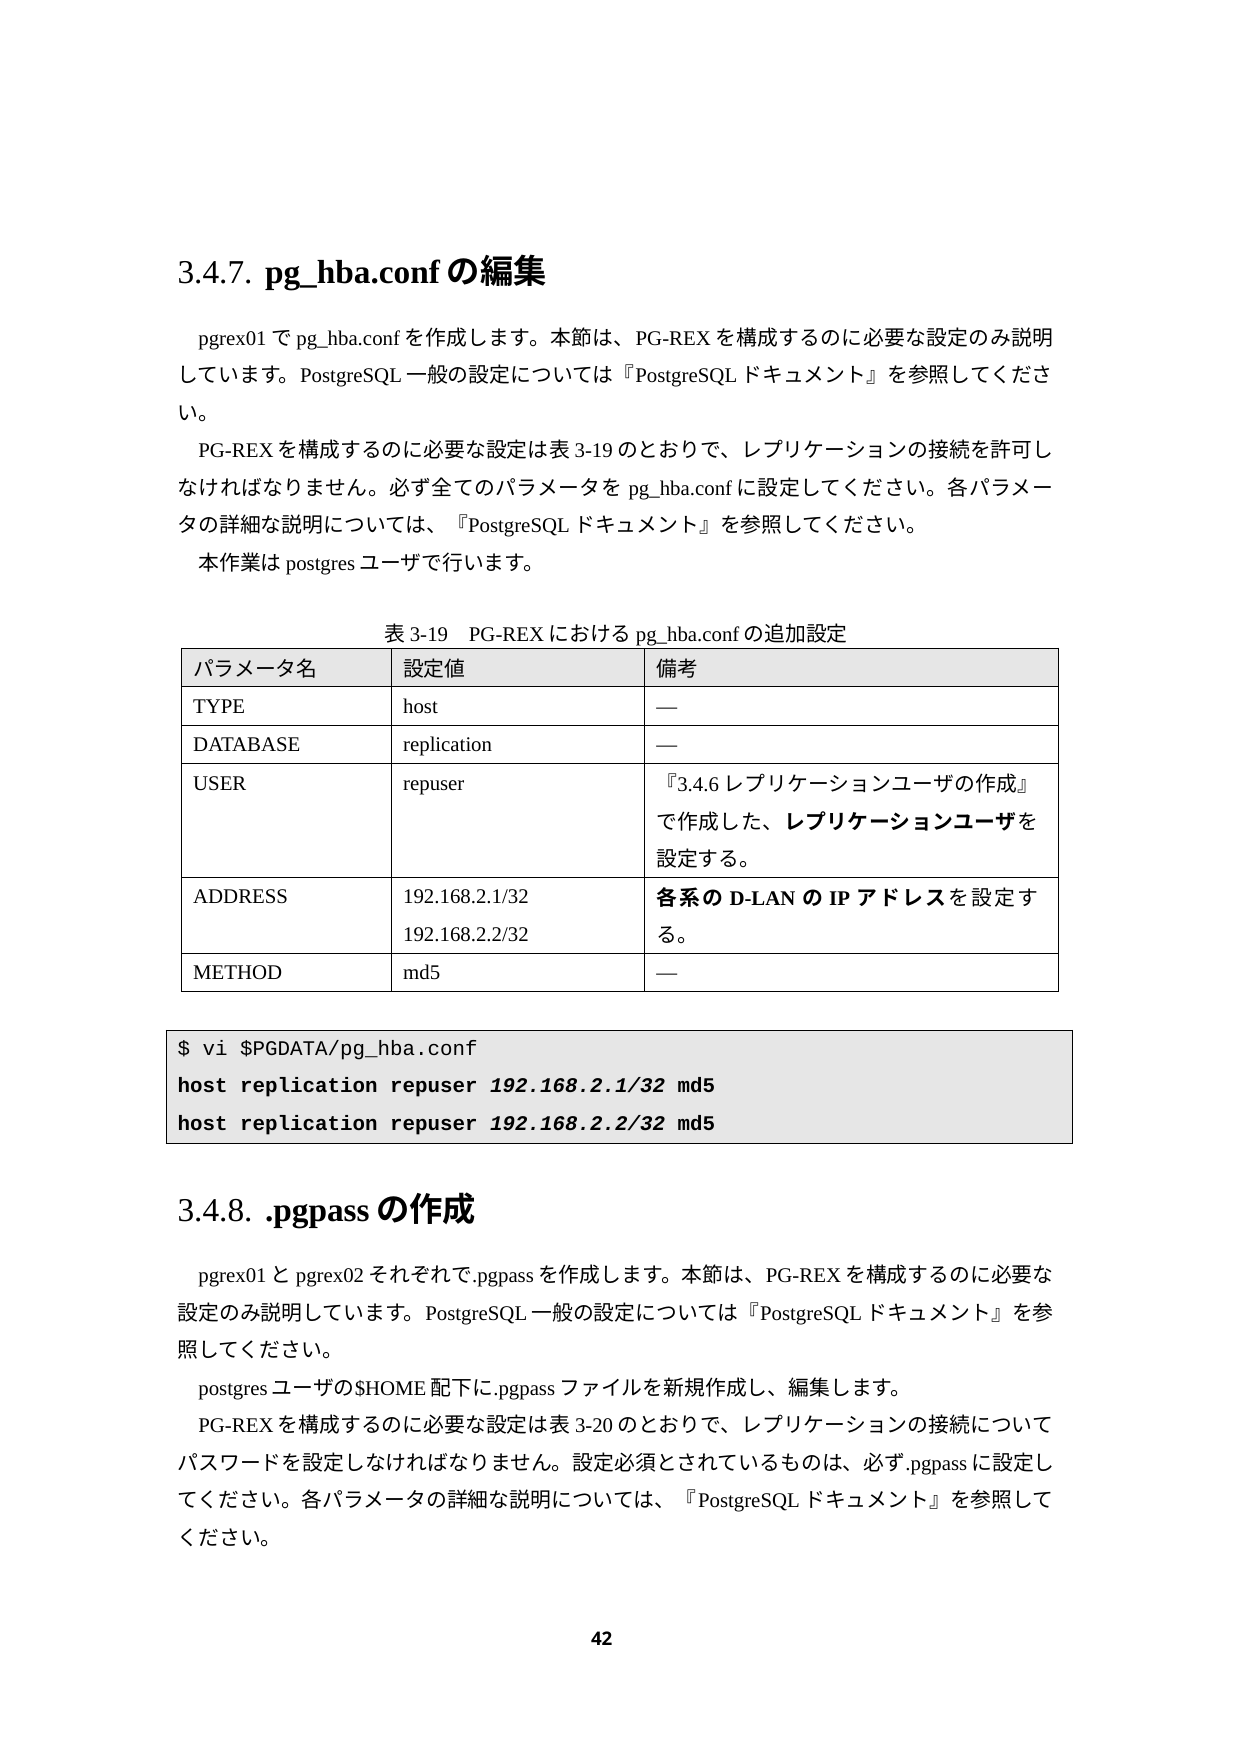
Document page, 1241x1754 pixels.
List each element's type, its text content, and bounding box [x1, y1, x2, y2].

table_cell 各系のD-LANのIPアドレスを設定する。 [645, 878, 1058, 953]
text postgresユーザの$HOME配下に.pgpassファイルを新規作成し、編集します。 [177, 1367, 1054, 1405]
table_cell 192.168.2.1/32 192.168.2.2/32 [392, 878, 644, 953]
table_cell TYPE [182, 687, 391, 724]
table_cell ― [645, 954, 1058, 991]
text pgrex01とpgrex02それぞれで.pgpassを作成します。本節は、PG-REXを構成するのに必要な設定のみ説明しています。PostgreSQL一般の設定については『PostgreSQLドキュメント』を参照してください。 [177, 1255, 1054, 1367]
table_cell replication [392, 726, 644, 763]
subtitle pg_hba.confの編集 [177, 232, 1063, 307]
table_cell md5 [392, 954, 644, 991]
text PG-REXを構成するのに必要な設定は表 3-10のとおりで、レプリケーションの接続についてパスワードを設定しなければなりません。設定必須とされているものは、必ず.pgpassに設定してください。各パラメータの詳細な説明については、『PostgreSQLドキュメント』を参照してください。 [177, 1405, 1054, 1555]
text 本作業はpostgresユーザで行います。 [177, 542, 1054, 580]
table_cell repuser [392, 764, 644, 877]
table_cell ADDRESS [182, 878, 391, 953]
text 表 3-9 PG-REXにおけるpg_hba.confの追加設定 [177, 617, 1054, 647]
table_cell 『3.4.6 レプリケーションユーザの作成』で作成した、レプリケーションユーザを設定する。 [645, 764, 1058, 877]
table_cell USER [182, 764, 391, 877]
table_cell ― [645, 726, 1058, 763]
table_header パラメータ名 [182, 649, 391, 686]
subtitle .pgpassの作成 [177, 1169, 1063, 1244]
table_header 設定値 [392, 649, 644, 686]
table_cell DATABASE [182, 726, 391, 763]
table_cell METHOD [182, 954, 391, 991]
text PG-REXを構成するのに必要な設定は表 3-9のとおりで、レプリケーションの接続を許可しなければなりません。必ず全てのパラメータをpg_hba.confに設定してください。各パラメータの詳細な説明については、『PostgreSQLドキュメント』を参照してください。 [177, 430, 1054, 542]
table_cell ― [645, 687, 1058, 724]
table_header 備考 [645, 649, 1058, 686]
table_header $ vi $PGDATA/pg_hba.conf host replication repuser 192.168.2.1/32 md5 host replication repuser 192.168.2.2/32 md5 [167, 1031, 1072, 1143]
table_cell host [392, 687, 644, 724]
text pgrex01でpg_hba.confを作成します。本節は、PG-REXを構成するのに必要な設定のみ説明しています。PostgreSQL一般の設定については『PostgreSQLドキュメント』を参照してください。 [177, 317, 1054, 430]
